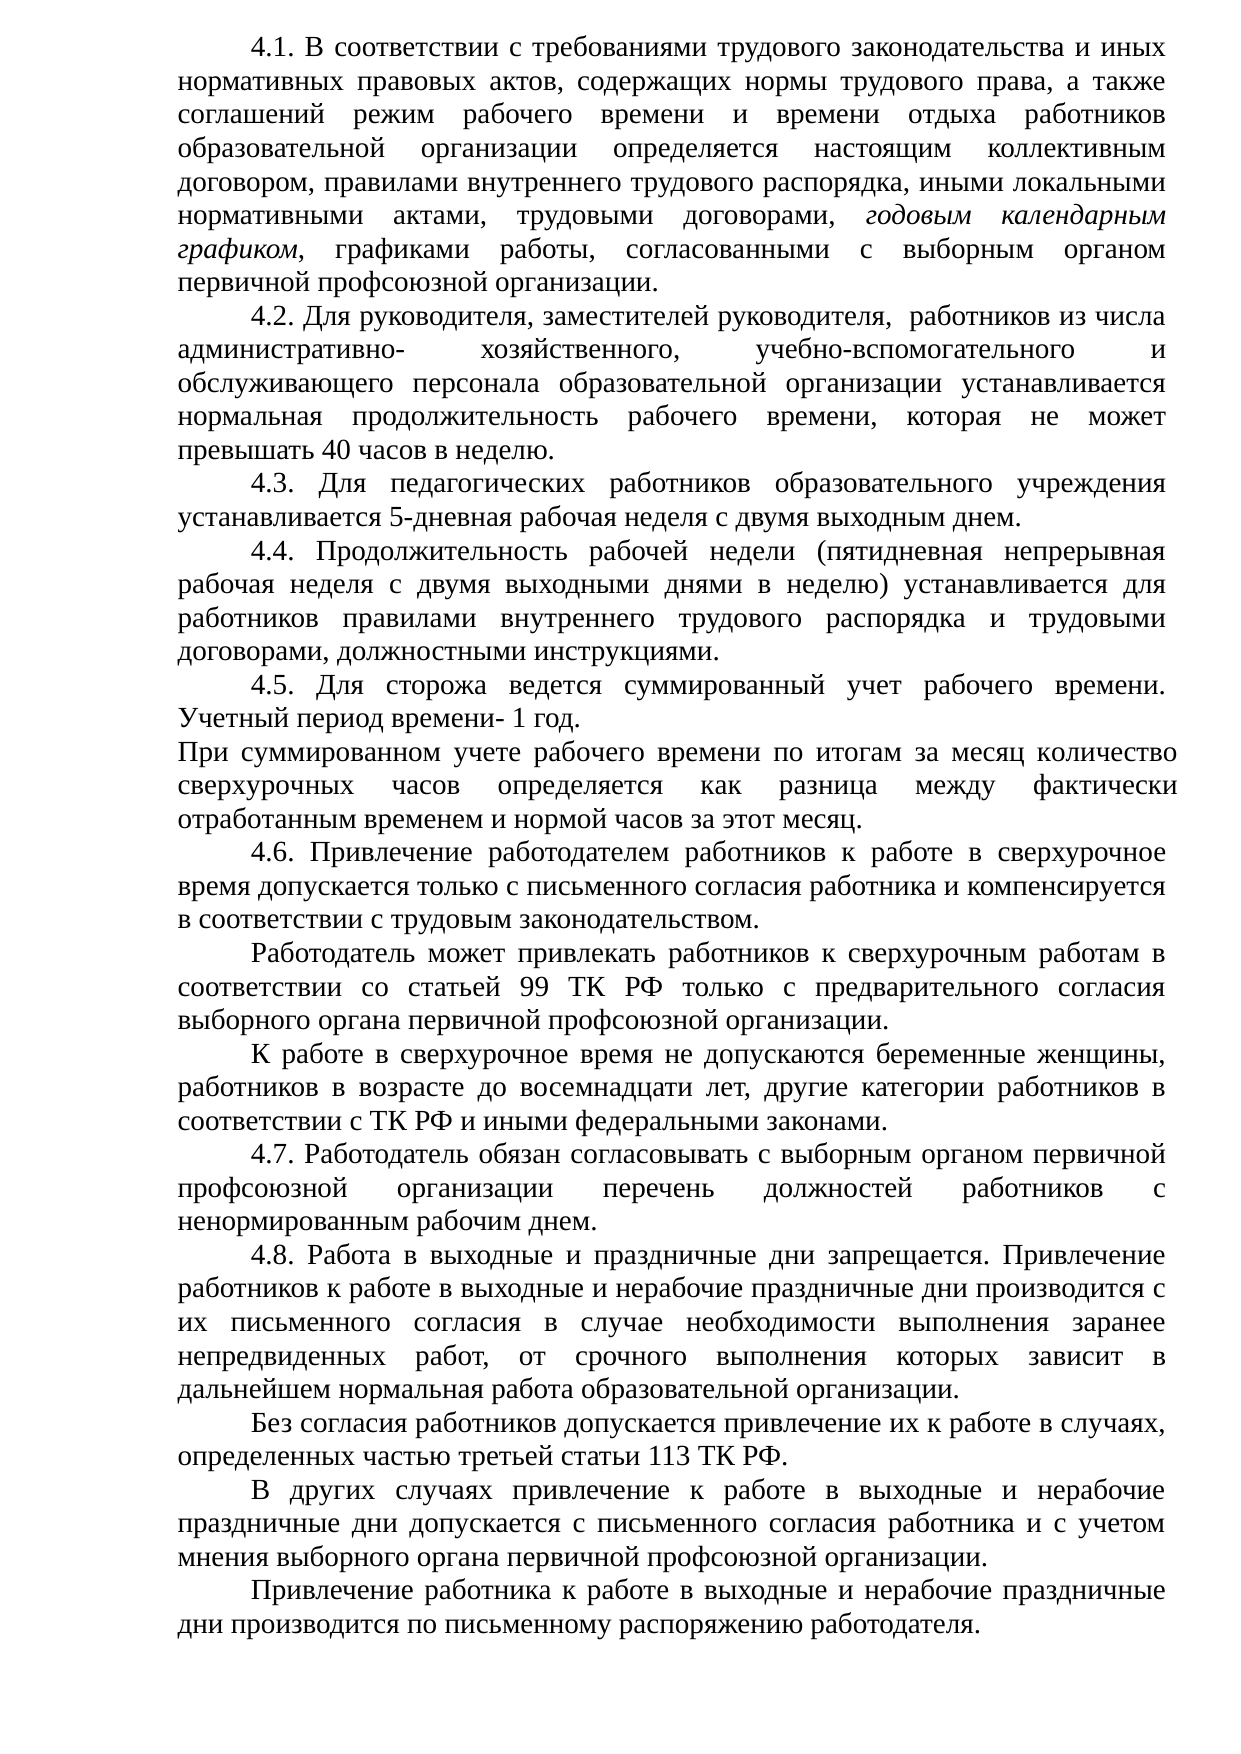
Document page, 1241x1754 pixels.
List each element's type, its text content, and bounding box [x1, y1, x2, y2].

text 4.5. Для сторожа ведется суммированный учет рабочего времени. Учетный период времени- 1 год. [177, 667, 1167, 734]
text Без согласия работников допускается привлечение их к работе в случаях, определенных частью третьей статьи 113 ТК РФ. [177, 1405, 1167, 1472]
text 4.7. Работодатель обязан согласовывать с выборным органом первичной профсоюзной организации перечень должностей работников с ненормированным рабочим днем. [177, 1136, 1167, 1237]
text 4.3. Для педагогических работников образовательного учреждения устанавливается 5-дневная рабочая неделя с двумя выходным днем. [177, 466, 1167, 533]
text Работодатель может привлекать работников к сверхурочным работам в соответствии со статьей 99 ТК РФ только с предварительного согласия выборного органа первичной профсоюзной организации. [177, 935, 1167, 1036]
text При суммированном учете рабочего времени по итогам за месяц количество сверхурочных часов определяется как разница между фактически отработанным временем и нормой часов за этот месяц. [177, 734, 1178, 834]
text К работе в сверхурочное время не допускаются беременные женщины, работников в возрасте до восемнадцати лет, другие категории работников в соответствии с ТК РФ и иными федеральными законами. [177, 1036, 1167, 1136]
text В других случаях привлечение к работе в выходные и нерабочие праздничные дни допускается с письменного согласия работника и с учетом мнения выборного органа первичной профсоюзной организации. [177, 1472, 1167, 1572]
text 4.2. Для руководителя, заместителей руководителя, работников из числа административно- хозяйственного, учебно-вспомогательного и обслуживающего персонала образовательной организации устанавливается нормальная продолжительность рабочего времени, которая не может превышать 40 часов в неделю. [177, 298, 1167, 466]
text 4.8. Работа в выходные и праздничные дни запрещается. Привлечение работников к работе в выходные и нерабочие праздничные дни производится с их письменного согласия в случае необходимости выполнения заранее непредвиденных работ, от срочного выполнения которых зависит в дальнейшем нормальная работа образовательной организации. [177, 1237, 1167, 1405]
text 4.1. В соответствии с требованиями трудового законодательства и иных нормативных правовых актов, содержащих нормы трудового права, а также соглашений режим рабочего времени и времени отдыха работников образовательной организации определяется настоящим коллективным договором, правилами внутреннего трудового распорядка, иными локальными нормативными актами, трудовыми договорами, годовым календарным графиком, графиками работы, согласованными с выборным органом первичной профсоюзной организации. [177, 29, 1167, 298]
text 4.4. Продолжительность рабочей недели (пятидневная непрерывная рабочая неделя с двумя выходными днями в неделю) устанавливается для работников правилами внутреннего трудового распорядка и трудовыми договорами, должностными инструкциями. [177, 533, 1167, 667]
text Привлечение работника к работе в выходные и нерабочие праздничные дни производится по письменному распоряжению работодателя. [177, 1572, 1167, 1639]
text 4.6. Привлечение работодателем работников к работе в сверхурочное время допускается только с письменного согласия работника и компенсируется в соответствии с трудовым законодательством. [177, 834, 1167, 935]
